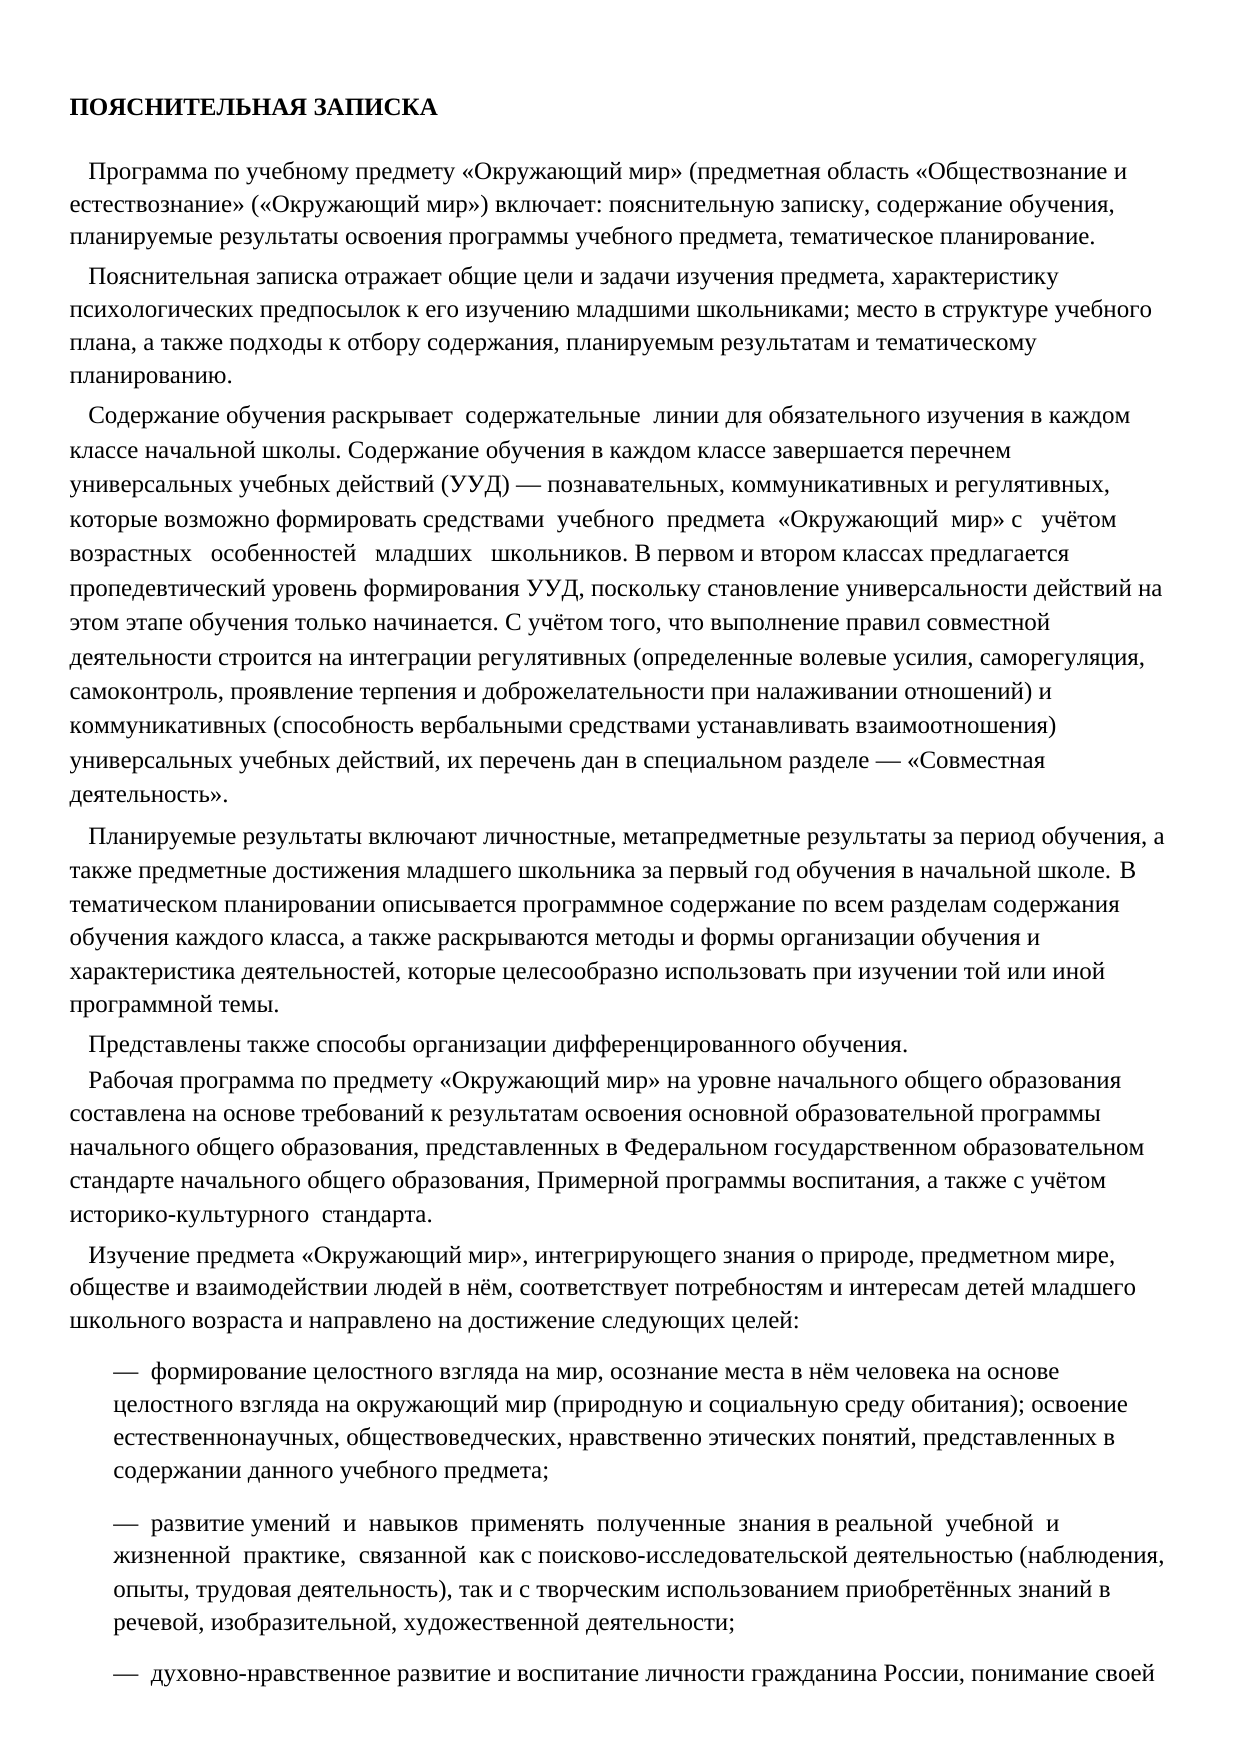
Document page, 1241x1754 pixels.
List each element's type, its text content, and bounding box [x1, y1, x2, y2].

text Содержание обучения раскрывает содержательные линии для обязательного изучения в каждом классе начальной школы. Содержание обучения в каждом классе завершается перечнем универсальных учебных действий (УУД) — познавательных, коммуникативных и регулятивных, которые возможно формировать средствами учебного предмета «Окружающий мир» с учётом возрастных особенностей младших школьников. В первом и втором классах предлагается пропедевтический уровень формирования УУД, поскольку становление универсальности действий на этом этапе обучения только начинается. С учётом того, что выполнение правил совместной деятельности строится на интеграции регулятивных (определенные волевые усилия, саморегуляция, самоконтроль, проявление терпения и доброжелательности при налаживании отношений) и коммуникативных (способность вербальными средствами устанавливать взаимоотношения) универсальных учебных действий, их перечень дан в специальном разделе — «Совместная деятельность». [69, 400, 1172, 808]
text — формирование целостного взгляда на мир, осознание места в нём человека на основе целостного взгляда на окружающий мир (природную и социальную среду обитания); освоение естественнонаучных, обществоведческих, нравственно этических понятий, представленных в содержании данного учебного предмета; [113, 1356, 1142, 1483]
text Изучение предмета «Окружающий мир», интегрирующего знания о природе, предметном мире, обществе и взаимодействии людей в нём, соответствует потребностям и интересам детей младшего школьного возраста и направлено на достижение следующих целей: [69, 1240, 1142, 1333]
text Пояснительная записка отражает общие цели и задачи изучения предмета, характеристику психологических предпосылок к его изучению младшими школьниками; место в структуре учебного плана, а также подходы к отбору содержания, планируемым результатам и тематическому планированию. [69, 261, 1157, 389]
text — развитие умений и навыков применять полученные знания в реальной учебной и жизненной практике, связанной как с поисково-исследовательской деятельностью (наблюдения, опыты, трудовая деятельность), так и с творческим использованием приобретённых знаний в речевой, изобразительной, художественной деятельности; [113, 1508, 1172, 1635]
text — духовно-нравственное развитие и воспитание личности гражданина России, понимание своей [113, 1659, 1172, 1687]
text Программа по учебному предмету «Окружающий мир» (предметная область «Обществознание и естествознание» («Окружающий мир») включает: пояснительную записку, содержание обучения, планируемые результаты освоения программы учебного предмета, тематическое планирование. [69, 156, 1142, 250]
text Планируемые результаты включают личностные, метапредметные результаты за период обучения, а также предметные достижения младшего школьника за первый год обучения в начальной школе. В тематическом планировании описывается программное содержание по всем разделам содержания обучения каждого класса, а также раскрываются методы и формы организации обучения и характеристика деятельностей, которые целесообразно использовать при изучении той или иной программной темы. [69, 821, 1172, 1018]
text ПОЯСНИТЕЛЬНАЯ ЗАПИСКА [69, 93, 1172, 120]
text Представлены также способы организации дифференцированного обучения. [88, 1030, 1172, 1057]
text Рабочая программа по предмету «Окружающий мир» на уровне начального общего образования составлена на основе требований к результатам освоения основной образовательной программы начального общего образования, представленных в Федеральном государственном образовательном стандарте начального общего образования, Примерной программы воспитания, а также с учётом историко-культурного стандарта. [69, 1065, 1157, 1228]
